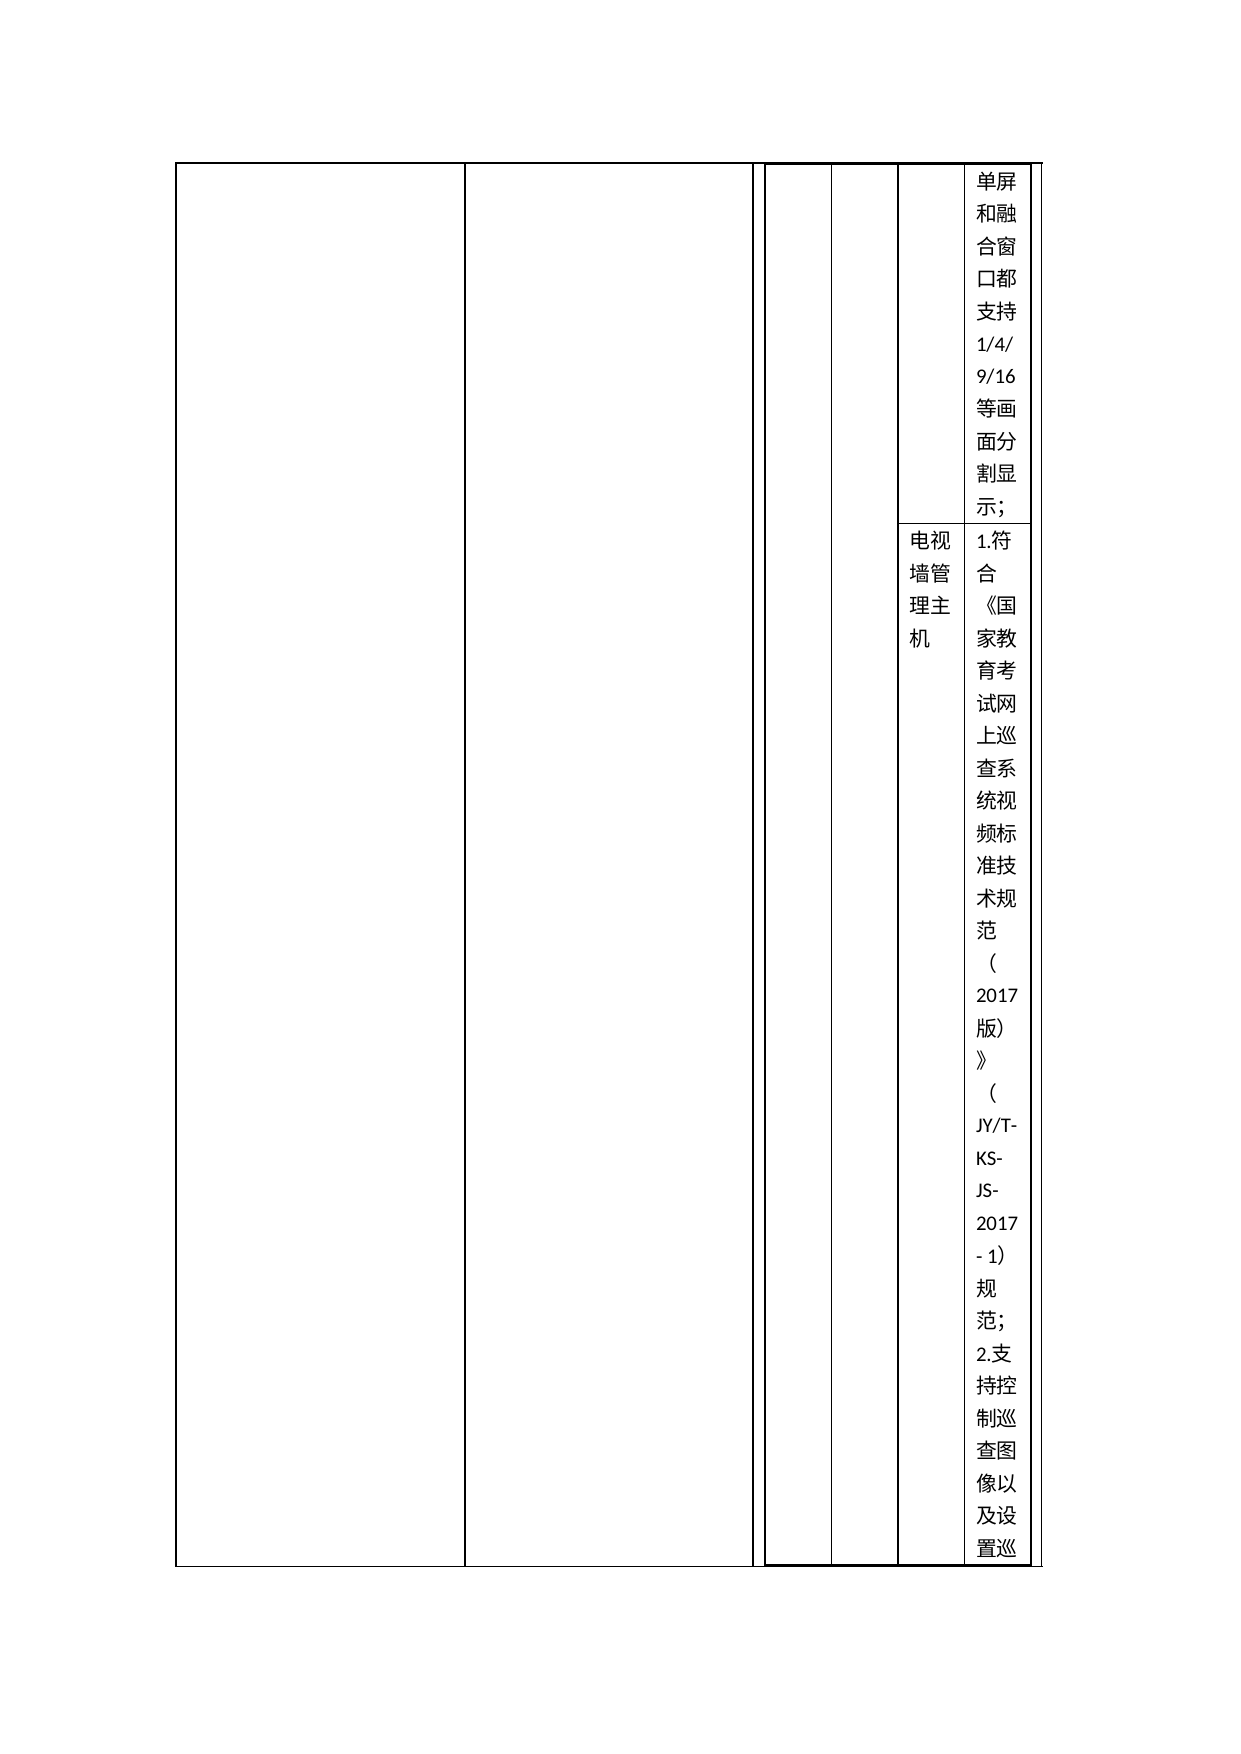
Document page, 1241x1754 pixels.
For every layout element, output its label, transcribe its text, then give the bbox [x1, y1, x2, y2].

table_cell 1 [466, 164, 752, 1566]
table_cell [832, 165, 897, 1564]
table_cell [177, 164, 464, 1566]
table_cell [965, 524, 1030, 1564]
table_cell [899, 524, 964, 1564]
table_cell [1032, 164, 1041, 1566]
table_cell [766, 165, 831, 1564]
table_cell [899, 165, 964, 523]
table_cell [965, 165, 1030, 523]
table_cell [754, 164, 764, 1566]
